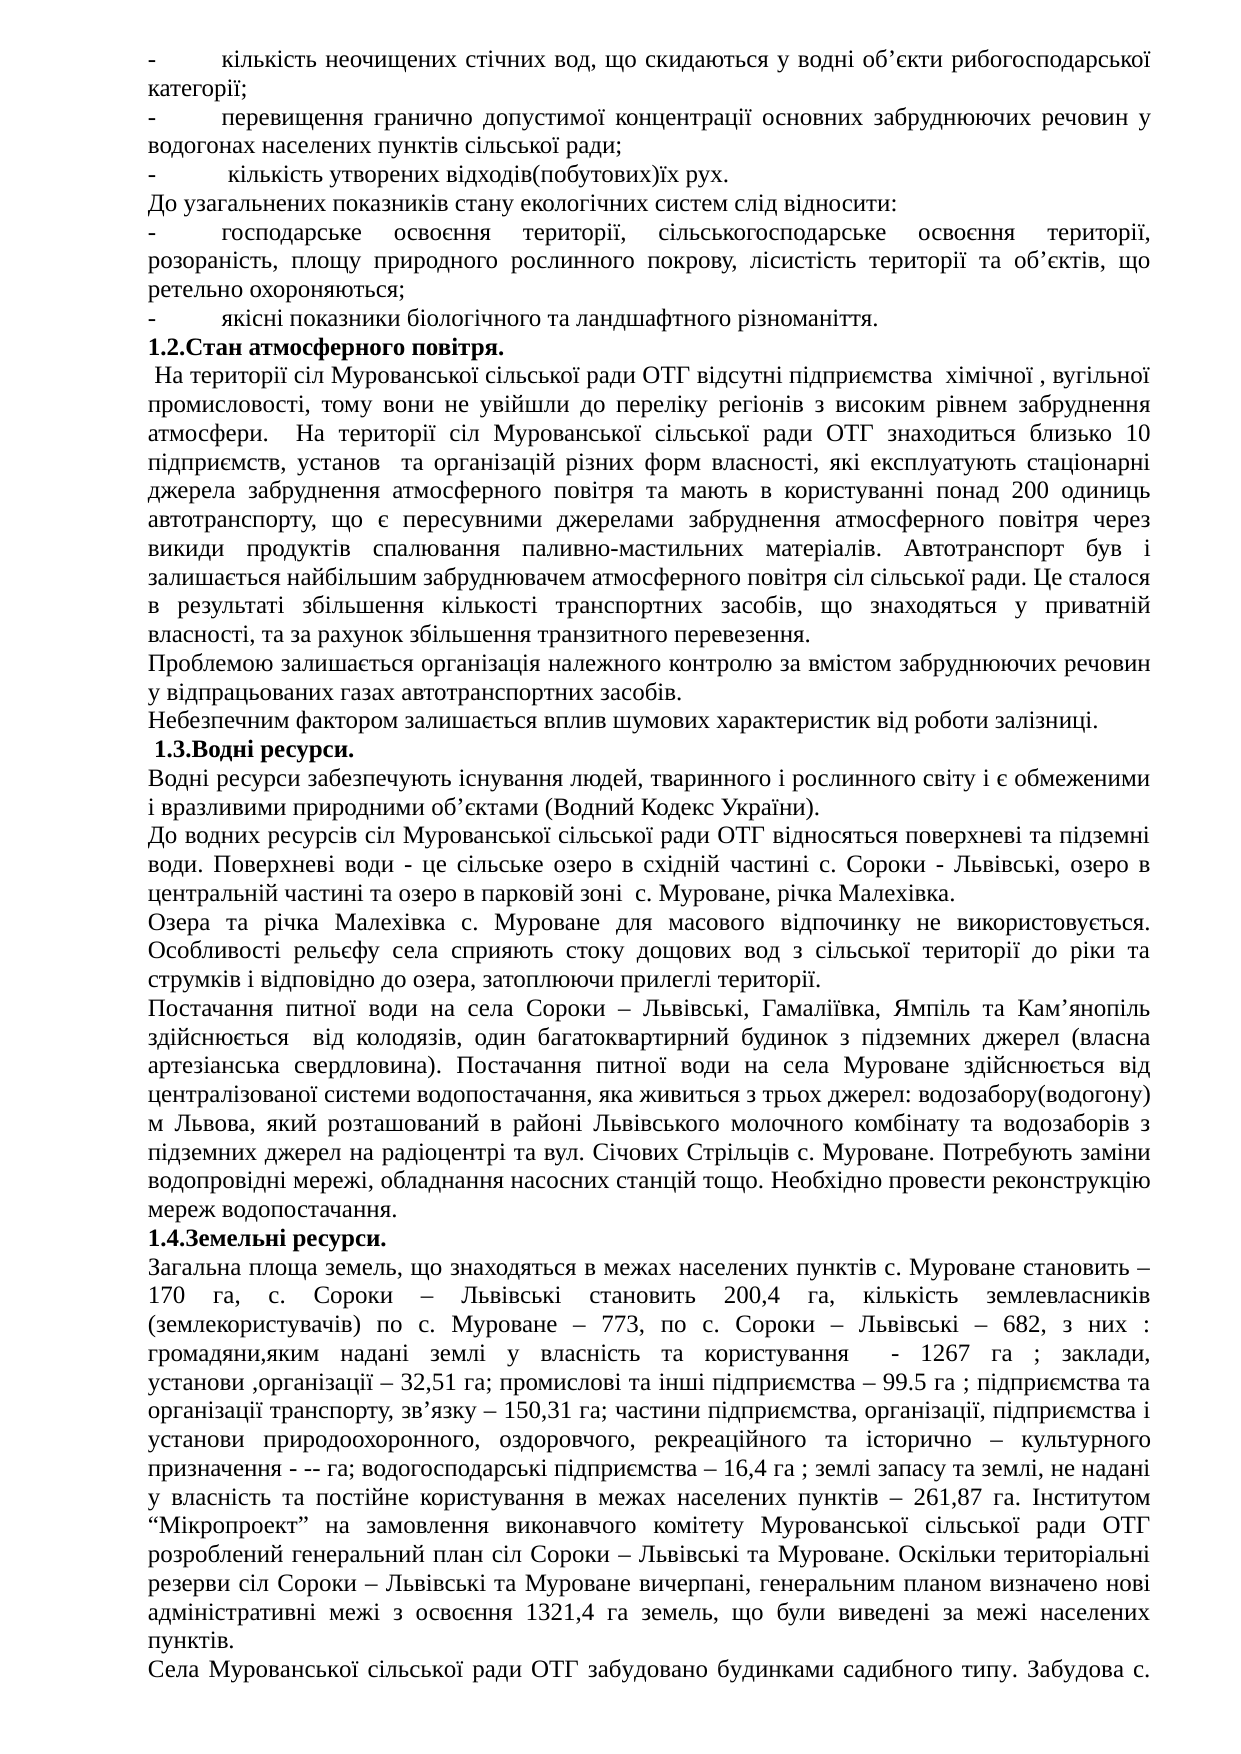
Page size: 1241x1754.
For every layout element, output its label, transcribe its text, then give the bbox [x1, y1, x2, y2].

text До узагальнених показників стану екологічних систем слід відносити: [148, 188, 1152, 217]
text Водні ресурси забезпечують існування людей, тваринного і рослинного світу і є обмеженими і вразливими природними об’єктами (Водний Кодекс України). [148, 763, 1152, 821]
text Проблемою залишається організація належного контролю за вмістом забруднюючих речовин у відпрацьованих газах автотранспортних засобів. [148, 648, 1152, 706]
text 1.4.Земельні ресурси. [148, 1223, 1152, 1252]
text 1.3.Водні ресурси. [148, 734, 1152, 763]
text Постачання питної води на села Сороки – Львівські, Гамаліївка, Ямпіль та Кам’янопіль здійснюється від колодязів, один багатоквартирний будинок з підземних джерел (власна артезіанська свердловина). Постачання питної води на села Муроване здійснюється від централізованої системи водопостачання, яка живиться з трьох джерел: водозабору(водогону) м Львова, який розташований в районі Львівського молочного комбінату та водозаборів з підземних джерел на радіоцентрі та вул. Січових Стрільців с. Муроване. Потребують заміни водопровідні мережі, обладнання насосних станцій тощо. Необхідно провести реконструкцію мереж водопостачання. [148, 993, 1152, 1223]
text 1.2.Стан атмосферного повітря. [148, 332, 1152, 361]
text Озера та річка Малехівка с. Муроване для масового відпочинку не використовується. Особливості рельєфу села сприяють стоку дощових вод з сільської території до ріки та струмків і відповідно до озера, затоплюючи прилеглі території. [148, 907, 1152, 993]
list господарське освоєння території, сільськогосподарське освоєння території, розораність, площу природного рослинного покрову, лісистість території та об’єктів, що ретельно охороняються; [148, 217, 1152, 303]
text На території сіл Мурованської сільської ради ОТГ відсутні підприємства хімічної , вугільної промисловості, тому вони не увійшли до переліку регіонів з високим рівнем забруднення атмосфери. На території сіл Мурованської сільської ради ОТГ знаходиться близько 10 підприємств, установ та організацій різних форм власності, які експлуатують стаціонарні джерела забруднення атмосферного повітря та мають в користуванні понад 200 одиниць автотранспорту, що є пересувними джерелами забруднення атмосферного повітря через викиди продуктів спалювання паливно-мастильних матеріалів. Автотранспорт був і залишається найбільшим забруднювачем атмосферного повітря сіл сільської ради. Це сталося в результаті збільшення кількості транспортних засобів, що знаходяться у приватній власності, та за рахунок збільшення транзитного перевезення. [148, 361, 1152, 648]
text Небезпечним фактором залишається вплив шумових характеристик від роботи залізниці. [148, 706, 1152, 734]
list перевищення гранично допустимої концентрації основних забруднюючих речовин у водогонах населених пунктів сільської ради; [148, 102, 1152, 159]
text Загальна площа земель, що знаходяться в межах населених пунктів с. Муроване становить – 170 га, с. Сороки – Львівські становить 200,4 га, кількість землевласників (землекористувачів) по с. Муроване – 773, по с. Сороки – Львівські – 682, з них : громадяни,яким надані землі у власність та користування - 1267 га ; заклади, установи ,організації – 32,51 га; промислові та інші підприємства – 99.5 га ; підприємства та організації транспорту, зв’язку – 150,31 га; частини підприємства, організації, підприємства і установи природоохоронного, оздоровчого, рекреаційного та історично – культурного призначення - -- га; водогосподарські підприємства – 16,4 га ; землі запасу та землі, не надані у власність та постійне користування в межах населених пунктів – 261,87 га. Інститутом “Мікропроект” на замовлення виконавчого комітету Мурованської сільської ради ОТГ розроблений генеральний план сіл Сороки – Львівські та Муроване. Оскільки територіальні резерви сіл Сороки – Львівські та Муроване вичерпані, генеральним планом визначено нові адміністративні межі з освоєння 1321,4 га земель, що були виведені за межі населених пунктів. [148, 1252, 1152, 1654]
list кількість утворених відходів(побутових)їх рух. [148, 159, 1152, 188]
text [148, 1654, 1152, 1683]
text До водних ресурсів сіл Мурованської сільської ради ОТГ відносяться поверхневі та підземні води. Поверхневі води - це сільське озеро в східній частині с. Сороки - Львівські, озеро в центральній частині та озеро в парковій зоні с. Муроване, річка Малехівка. [148, 821, 1152, 907]
list якісні показники біологічного та ландшафтного різноманіття. [148, 303, 1152, 332]
list кількість неочищених стічних вод, що скидаються у водні об’єкти рибогосподарської категорії; [148, 44, 1152, 102]
